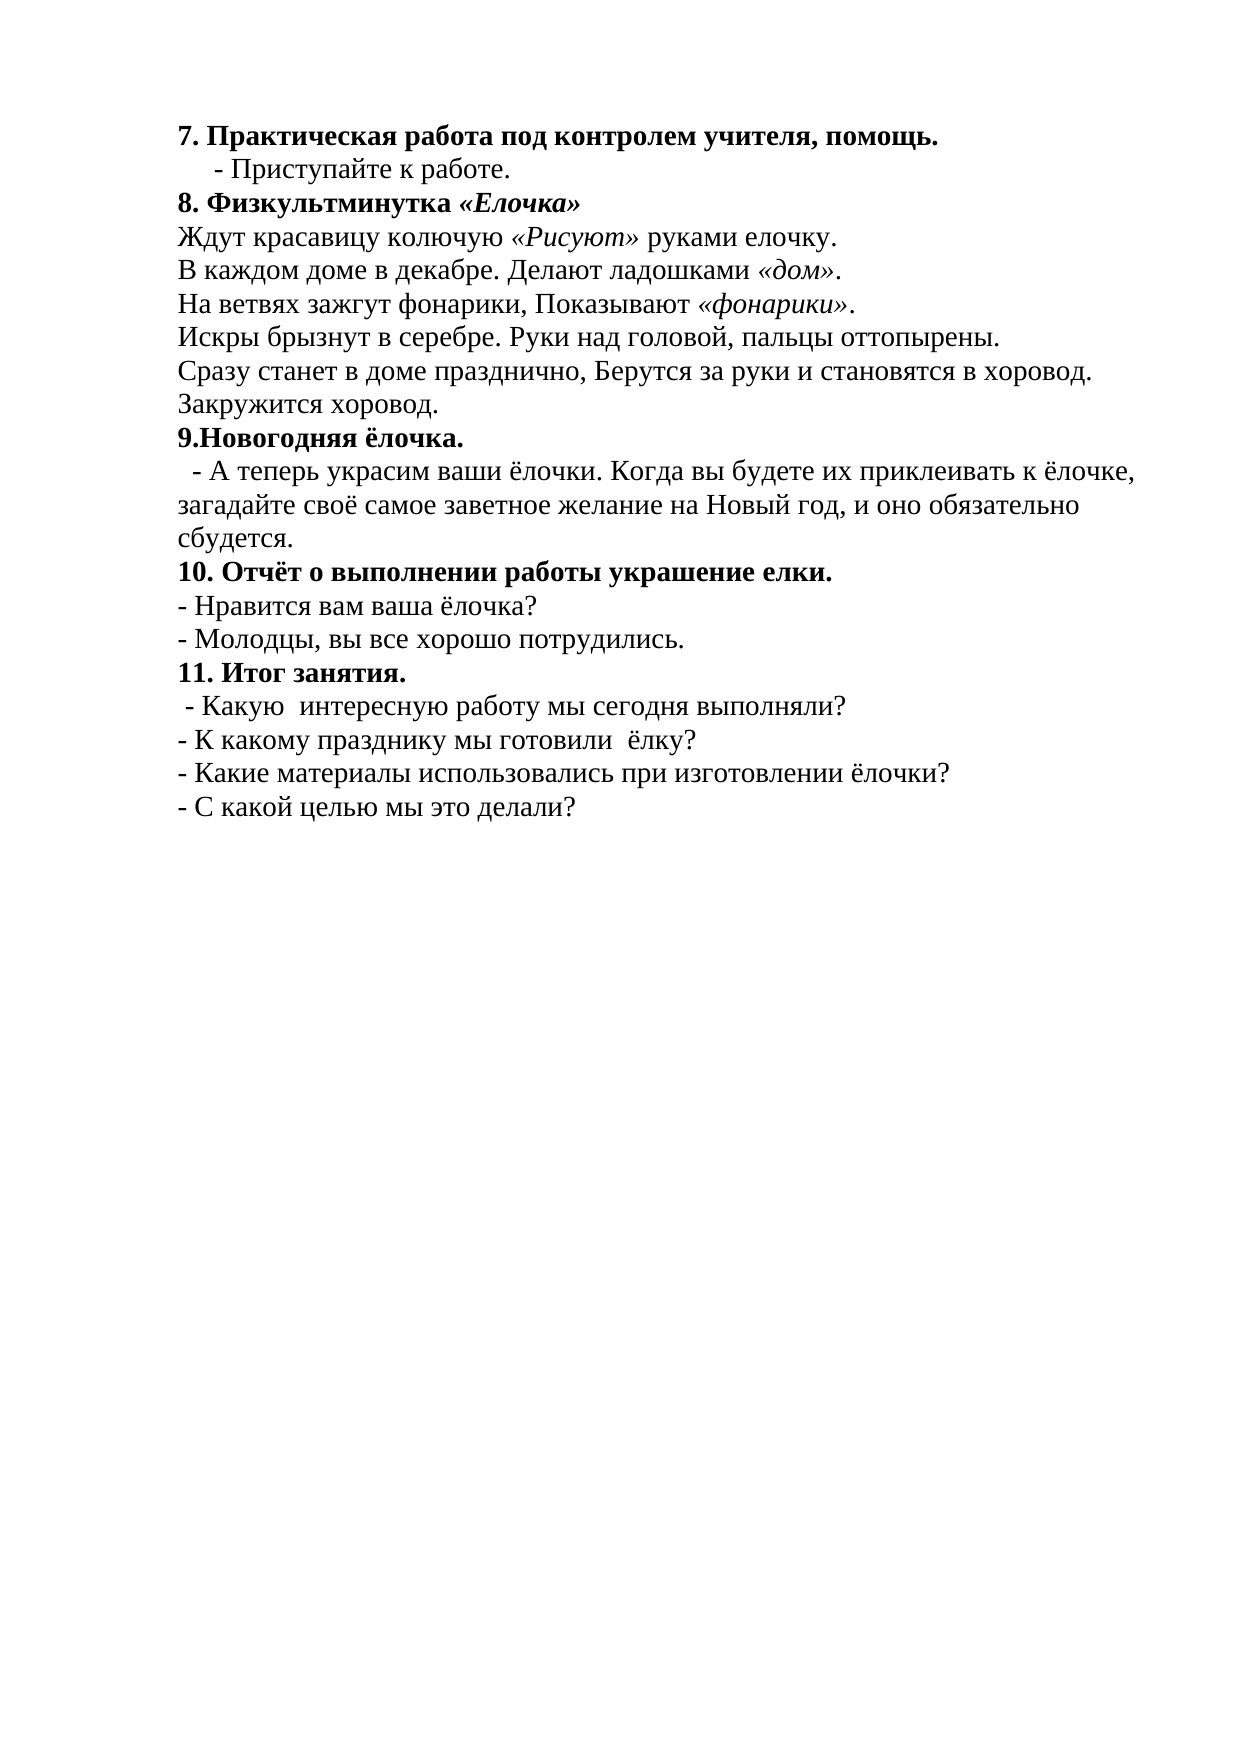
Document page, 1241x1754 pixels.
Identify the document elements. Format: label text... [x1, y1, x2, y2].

text 10. Отчёт о выполнении работы украшение елки. [177, 554, 1152, 588]
text 7. Практическая работа под контролем учителя, помощь. [177, 118, 1152, 152]
text - Молодцы, вы все хорошо потрудились. [177, 621, 1152, 655]
text - Нравится вам ваша ёлочка? [177, 588, 1152, 621]
text В каждом доме в декабре. Делают ладошками «дом». [177, 252, 1152, 286]
text - А теперь украсим ваши ёлочки. Когда вы будете их приклеивать к ёлочке, загадайте своё самое заветное желание на Новый год, и оно обязательно сбудется. [177, 453, 1152, 554]
text 11. Итог занятия. [177, 655, 1152, 688]
text - Какую интересную работу мы сегодня выполняли? [177, 688, 1152, 722]
text - С какой целью мы это делали? [177, 789, 1152, 822]
text Искры брызнут в серебре. Руки над головой, пальцы оттопырены. [177, 319, 1152, 353]
text 9.Новогодняя ёлочка. [177, 420, 1152, 453]
text 8. Физкультминутка «Елочка» [177, 185, 1152, 219]
text На ветвях зажгут фонарики, Показывают «фонарики». [177, 286, 1152, 319]
text Закружится хоровод. [177, 386, 1152, 420]
text Сразу станет в доме празднично, Берутся за руки и становятся в хоровод. [177, 353, 1152, 386]
text - К какому празднику мы готовили ёлку? [177, 722, 1152, 755]
text - Какие материалы использовались при изготовлении ёлочки? [177, 755, 1152, 789]
text Ждут красавицу колючую «Рисуют» руками елочку. [177, 219, 1152, 252]
text - Приступайте к работе. [177, 152, 1152, 185]
